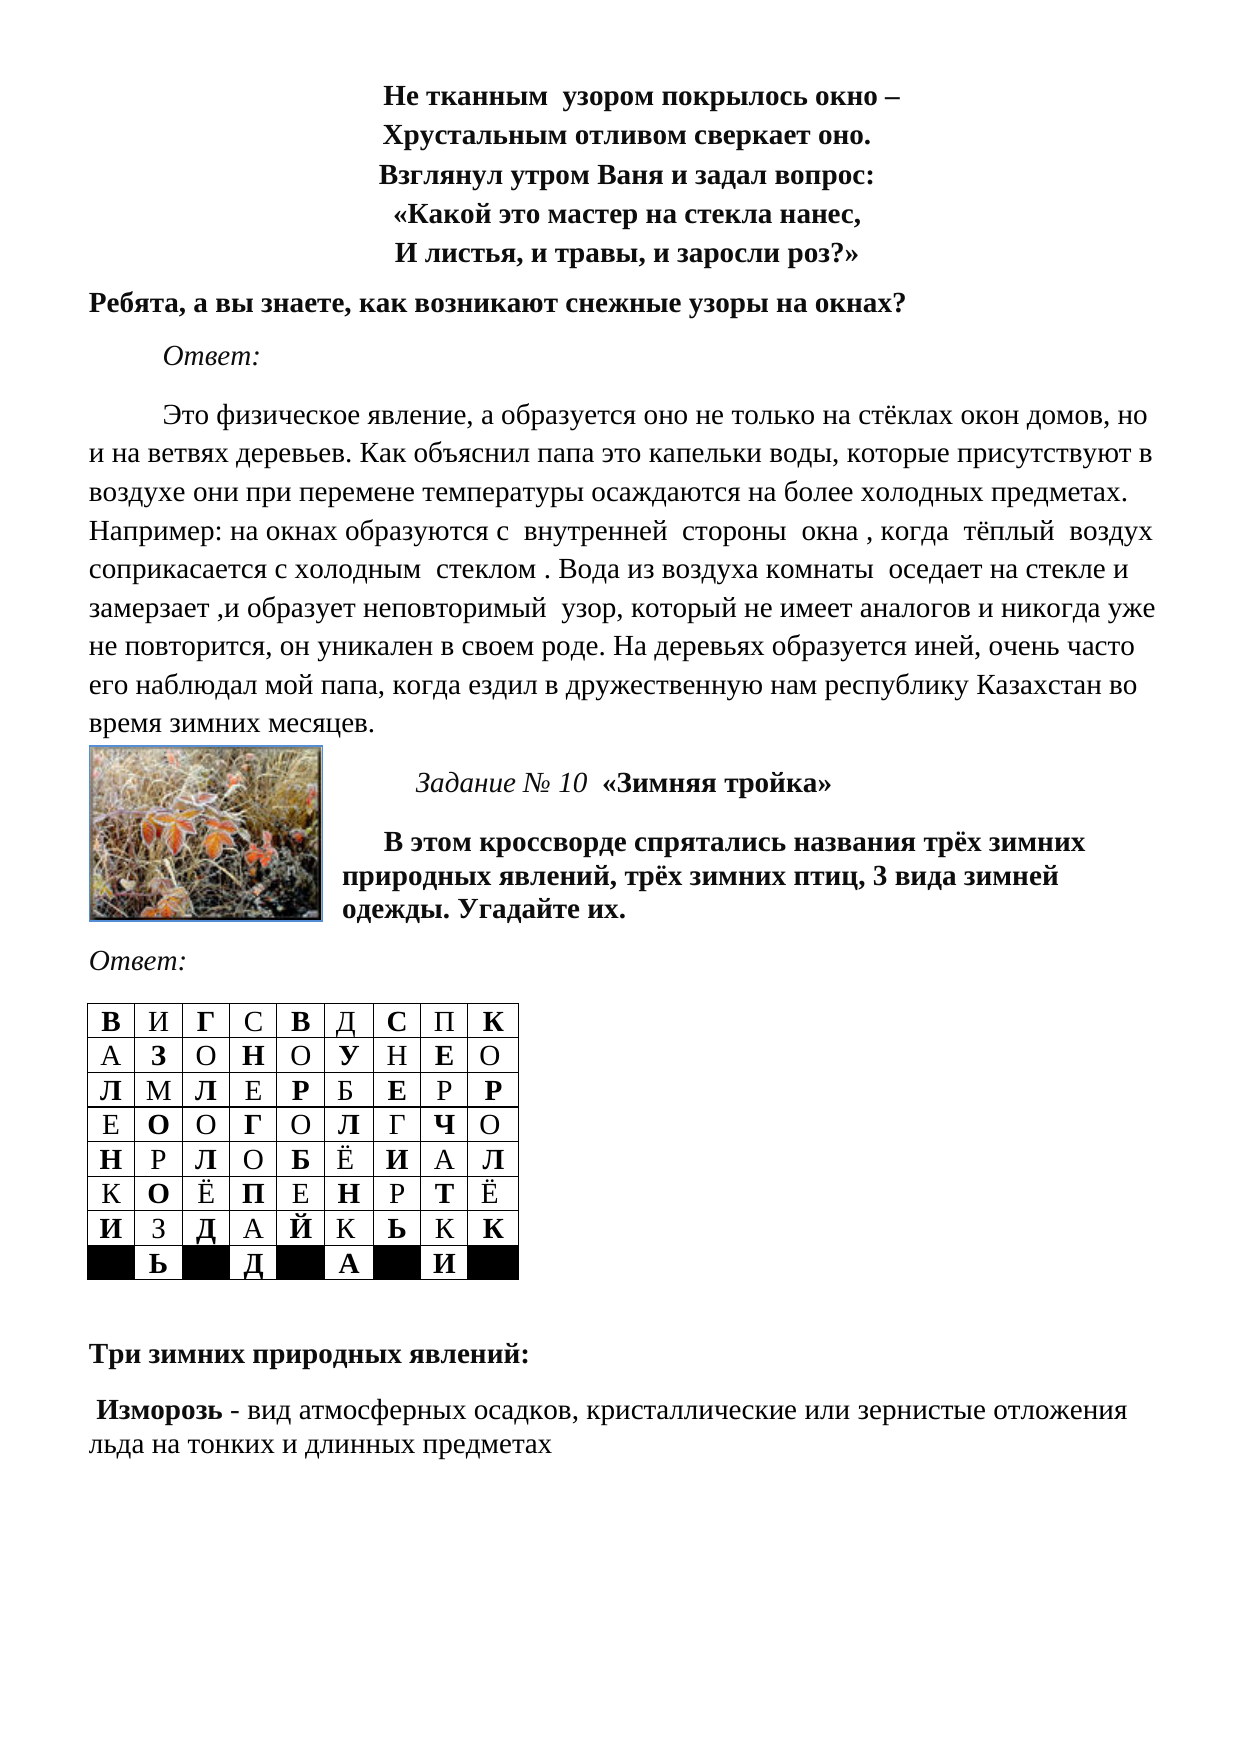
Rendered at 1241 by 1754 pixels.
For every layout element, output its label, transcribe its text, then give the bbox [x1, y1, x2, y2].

text «Какой это мастер на стекла нанес, [89, 207, 1165, 228]
text Задание № 10 «Зимняя тройка» [323, 765, 1165, 798]
text Взглянул утром Ваня и задал вопрос: [89, 167, 1165, 188]
table_cell Е [374, 1073, 420, 1106]
table_cell [468, 1246, 518, 1279]
table_header В [277, 1004, 324, 1037]
table_cell З [135, 1211, 182, 1245]
table_cell [374, 1246, 420, 1279]
table_cell Н [374, 1038, 420, 1072]
text Это физическое явление, а образуется оно не только на стёклах окон домов, но и на ветвях деревьев. Как объяснил папа это капельки воды, которые присутствуют в воздухе они при перемене температуры осаждаются на более холодных предметах. Например: на окнах образуются с внутренней стороны окна , когда тёплый воздух соприкасается с холодным стеклом . Вода из воздуха комнаты оседает на стекле и замерзает ,и образует неповторимый узор, который не имеет аналогов и никогда уже не повторится, он уникален в своем роде. На деревьях образуется иней, очень часто его наблюдал мой папа, когда ездил в дружественную нам республику Казахстан во время зимних месяцев. [89, 397, 1165, 739]
text И листья, и травы, и заросли роз?» [89, 246, 1165, 267]
table_cell О [468, 1038, 518, 1072]
table_cell И [374, 1142, 420, 1176]
table_cell Д [230, 1246, 276, 1279]
table_cell О [183, 1108, 229, 1141]
table_cell Б [277, 1142, 324, 1176]
table_cell К [88, 1177, 134, 1210]
table_cell Л [468, 1142, 518, 1176]
table_cell Д [183, 1211, 229, 1245]
table_cell [277, 1246, 324, 1279]
table_cell Р [374, 1177, 420, 1210]
table_header И [135, 1004, 182, 1037]
table_cell О [277, 1108, 324, 1141]
table_cell А [325, 1246, 373, 1279]
table_cell Р [277, 1073, 324, 1106]
table_cell К [325, 1211, 373, 1245]
table_header П [421, 1004, 467, 1037]
table_cell [88, 1246, 134, 1279]
table_cell П [230, 1177, 276, 1210]
table_cell У [325, 1038, 373, 1072]
text Ответ: [89, 338, 1165, 371]
table_cell Ё [468, 1177, 518, 1210]
table_cell О [277, 1038, 324, 1072]
table_header Г [183, 1004, 229, 1037]
table_cell Ь [374, 1211, 420, 1245]
table_cell [183, 1246, 229, 1279]
picture [90, 747, 322, 920]
table_header С [374, 1004, 420, 1037]
table_cell Г [230, 1108, 276, 1141]
text В этом кроссворде спрятались названия трёх зимних природных явлений, трёх зимних птиц, 3 вида зимней одежды. Угадайте их. [89, 824, 1165, 925]
table_cell З [135, 1038, 182, 1072]
table_cell Ё [325, 1142, 373, 1176]
table_cell Е [277, 1177, 324, 1210]
table_cell И [88, 1211, 134, 1245]
table_cell Ь [135, 1246, 182, 1279]
text Ребята, а вы знаете, как возникают снежные узоры на окнах? [89, 286, 1165, 319]
table_cell К [421, 1211, 467, 1245]
table_cell К [468, 1211, 518, 1245]
table_cell Л [325, 1108, 373, 1141]
table_cell М [135, 1073, 182, 1106]
table_cell Б [325, 1073, 373, 1106]
table_cell Ч [421, 1108, 467, 1141]
text Ответ: [89, 943, 1165, 977]
table_header К [468, 1004, 518, 1037]
table_cell Е [421, 1038, 467, 1072]
table_cell Л [183, 1073, 229, 1106]
table_cell И [421, 1246, 467, 1279]
table_cell Ё [183, 1177, 229, 1210]
table_cell О [135, 1108, 182, 1141]
table_header Д [325, 1004, 373, 1037]
text Три зимних природных явлений: [89, 1336, 1165, 1370]
table_cell Т [421, 1177, 467, 1210]
table_cell Е [88, 1108, 134, 1141]
text Хрустальным отливом сверкает оно. [89, 128, 1165, 149]
table_cell А [88, 1038, 134, 1072]
table_cell О [135, 1177, 182, 1210]
table_cell Н [325, 1177, 373, 1210]
table_cell Й [277, 1211, 324, 1245]
table_cell О [183, 1038, 229, 1072]
table_cell Л [88, 1073, 134, 1106]
table_cell Р [421, 1073, 467, 1106]
table_cell Р [135, 1142, 182, 1176]
table_cell О [230, 1142, 276, 1176]
table_cell Г [374, 1108, 420, 1141]
table_cell Р [468, 1073, 518, 1106]
table_cell Н [230, 1038, 276, 1072]
table_cell А [421, 1142, 467, 1176]
table_header В [88, 1004, 134, 1037]
table_cell Л [183, 1142, 229, 1176]
table_cell О [468, 1108, 518, 1141]
table_cell Е [230, 1073, 276, 1106]
text Изморозь - вид атмосферных осадков, кристаллические или зернистые отложения льда на тонких и длинных предметах [89, 1392, 1165, 1459]
table_header С [230, 1004, 276, 1037]
table_cell А [230, 1211, 276, 1245]
table_cell Н [88, 1142, 134, 1176]
text Не тканным узором покрылось окно – [89, 89, 1165, 109]
